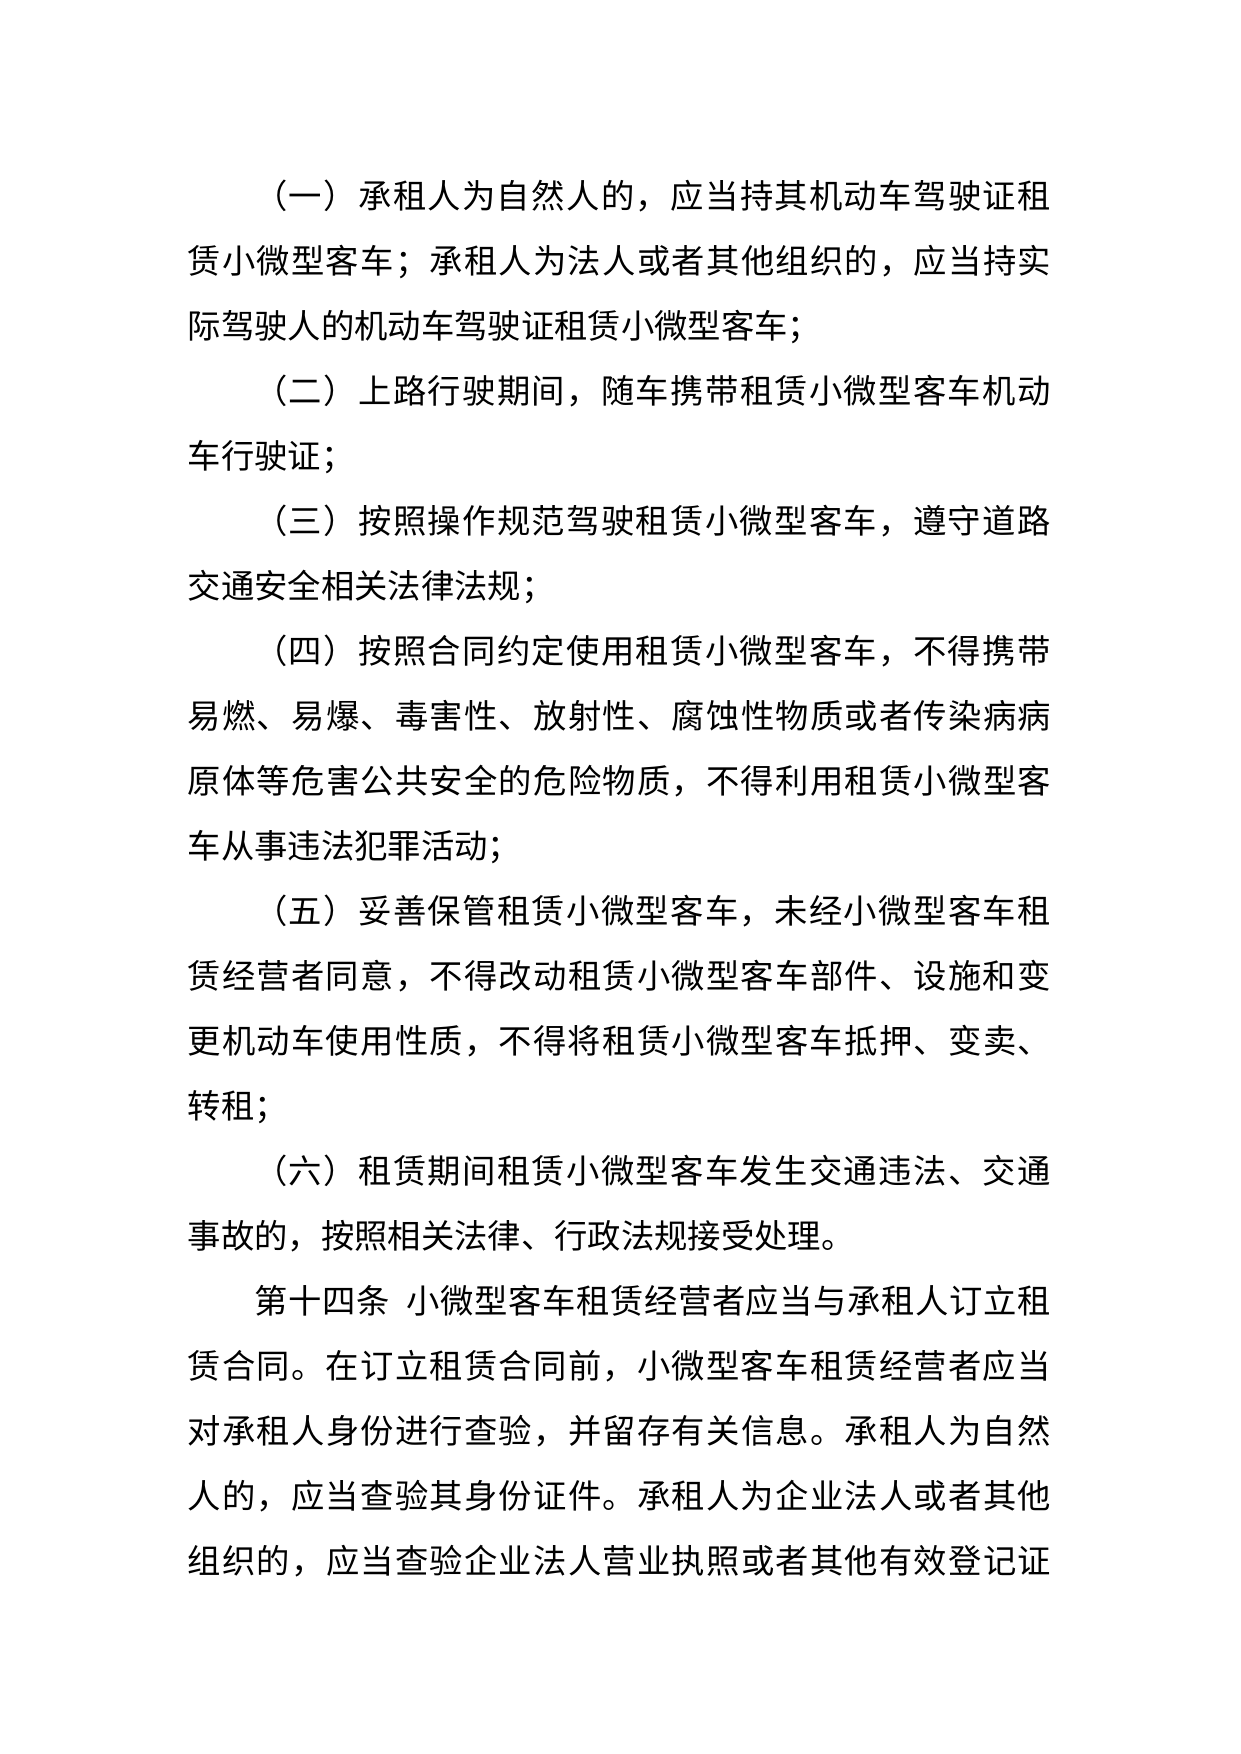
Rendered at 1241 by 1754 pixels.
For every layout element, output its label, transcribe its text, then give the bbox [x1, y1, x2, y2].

text （五）妥善保管租赁小微型客车，未经小微型客车租赁经营者同意，不得改动租赁小微型客车部件、设施和变更机动车使用性质，不得将租赁小微型客车抵押、变卖、转租； [187, 877, 1053, 1137]
text （三）按照操作规范驾驶租赁小微型客车，遵守道路交通安全相关法律法规； [187, 487, 1053, 617]
text （六）租赁期间租赁小微型客车发生交通违法、交通事故的，按照相关法律、行政法规接受处理。 [187, 1137, 1053, 1267]
text （一）承租人为自然人的，应当持其机动车驾驶证租赁小微型客车；承租人为法人或者其他组织的，应当持实际驾驶人的机动车驾驶证租赁小微型客车； [187, 162, 1053, 357]
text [187, 1267, 1053, 1592]
text （四）按照合同约定使用租赁小微型客车，不得携带易燃、易爆、毒害性、放射性、腐蚀性物质或者传染病病原体等危害公共安全的危险物质，不得利用租赁小微型客车从事违法犯罪活动； [187, 617, 1053, 877]
text （二）上路行驶期间，随车携带租赁小微型客车机动车行驶证； [187, 357, 1053, 487]
